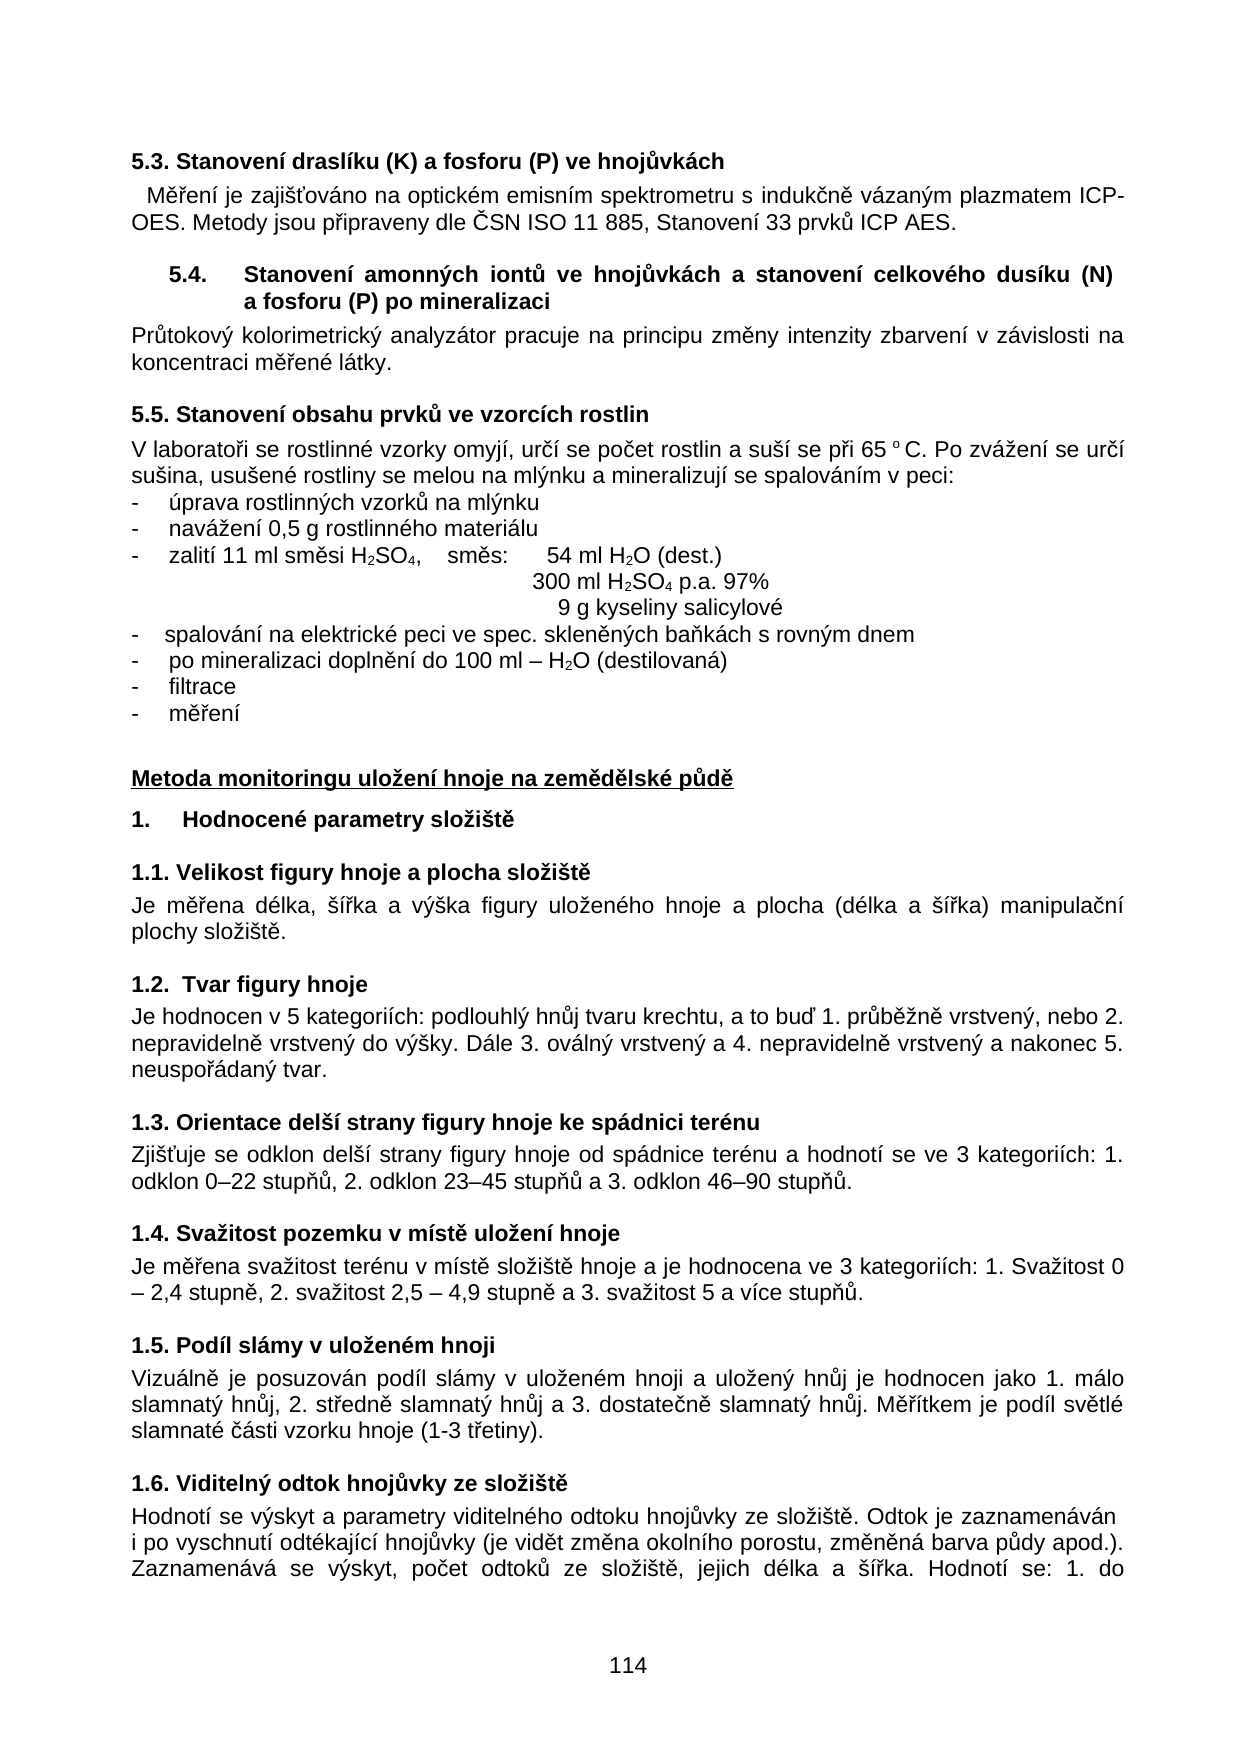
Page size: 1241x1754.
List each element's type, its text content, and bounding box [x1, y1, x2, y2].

text kyseliny salicylové [131, 594, 1125, 621]
text 1. Hodnocené parametry složiště [131, 803, 1125, 833]
list navážení 0,5 g rostlinného materiálu [131, 515, 1125, 542]
text V laboratoři se rostlinné vzorky omyjí, určí se počet rostlin a suší se při 65 o C. Po zvážení se určí sušina, usušené rostliny se melou na mlýnku a mineralizují se spalováním v peci: [131, 436, 1125, 489]
text Měření je zajišťováno na optickém emisním spektrometru s indukčně vázaným plazmatem ICP-OES. Metody jsou připraveny dle ČSN ISO 11 885, Stanovení 33 prvků ICP AES. [58, 182, 1125, 235]
text 1.3. Orientace delší strany figury hnoje ke spádnici terénu [131, 1109, 1125, 1135]
text Je měřena svažitost terénu v místě složiště hnoje a je hodnocena ve 3 kategoriích: 1. Svažitost 0 – 2,4 stupně, 2. svažitost 2,5 – 4,9 stupně a 3. svažitost více stupňů. [131, 1253, 1125, 1306]
text Je měřena délka, šířka a výška figury uloženého hnoje a plocha (délka a šířka) manipulační plochy složiště. [131, 892, 1125, 944]
list filtrace [131, 673, 1125, 700]
text 300 ml H2SO4 p.a. 97% [131, 568, 1125, 594]
text 1.5. Podíl slámy v uloženém hnoji [131, 1332, 1125, 1358]
text 1.1. Velikost figury hnoje a plocha složiště [131, 859, 1125, 885]
text 1.6. Viditelný odtok hnojůvky ze složiště [131, 1470, 1125, 1496]
list měření [131, 700, 1125, 726]
list Stanovení amonných iontů ve hnojůvkách a stanovení celkového dusíku (N) a fosforu (P) po mineralizaci [169, 261, 1125, 314]
text Zjišťuje se odklon delší strany figury hnoje od spádnice terénu a hodnotí se ve 3 kategoriích: 1. odklon 0–22 stupňů, 2. odklon 23–45 stupňů a 3. odklon 46–90 stupňů. [131, 1141, 1125, 1194]
text Průtokový kolorimetrický analyzátor pracuje na principu změny intenzity zbarvení v závislosti na koncentraci měřené látky. [131, 322, 1125, 375]
text 5.3. Stanovení draslíku (K) a fosforu (P) ve hnojůvkách [131, 148, 1125, 174]
list zalití 11 ml směsi H2SO4, směs: 54 ml H2O (dest.) [131, 542, 1125, 568]
list Tvar figury hnoje [131, 971, 1125, 997]
text - spalování na elektrické peci ve spec. skleněných baňkách s rovným dnem [131, 621, 1125, 647]
text Je hodnocen v 5 kategoriích: podlouhlý hnůj tvaru krechtu, a to buď 1. průběžně vrstvený, nebo 2. nepravidelně vrstvený do výšky. Dále 3. oválný vrstvený a 4. nepravidelně vrstvený a nakonec 5. neuspořádaný tvar. [131, 1003, 1125, 1082]
text Metoda monitoringu uložení hnoje na zemědělské půdě [131, 762, 1125, 792]
text Vizuálně je posuzován podíl slámy v uloženém hnoji a uložený hnůj je hodnocen jako 1. málo slamnatý hnůj, 2. středně slamnatý hnůj a 3. dostatečně slamnatý hnůj. Měřítkem je podíl světlé slamnaté části vzorku hnoje (1-3 třetiny). [131, 1365, 1125, 1444]
list úprava rostlinných vzorků na mlýnku [131, 489, 1125, 515]
text 1.4. Svažitost pozemku v místě uložení hnoje [131, 1220, 1125, 1247]
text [131, 1503, 1125, 1582]
text 5.5. Stanovení obsahu prvků ve vzorcích rostlin [131, 401, 1125, 428]
list po mineralizaci doplnění do 100 ml – H2O (destilovaná) [131, 647, 1125, 673]
